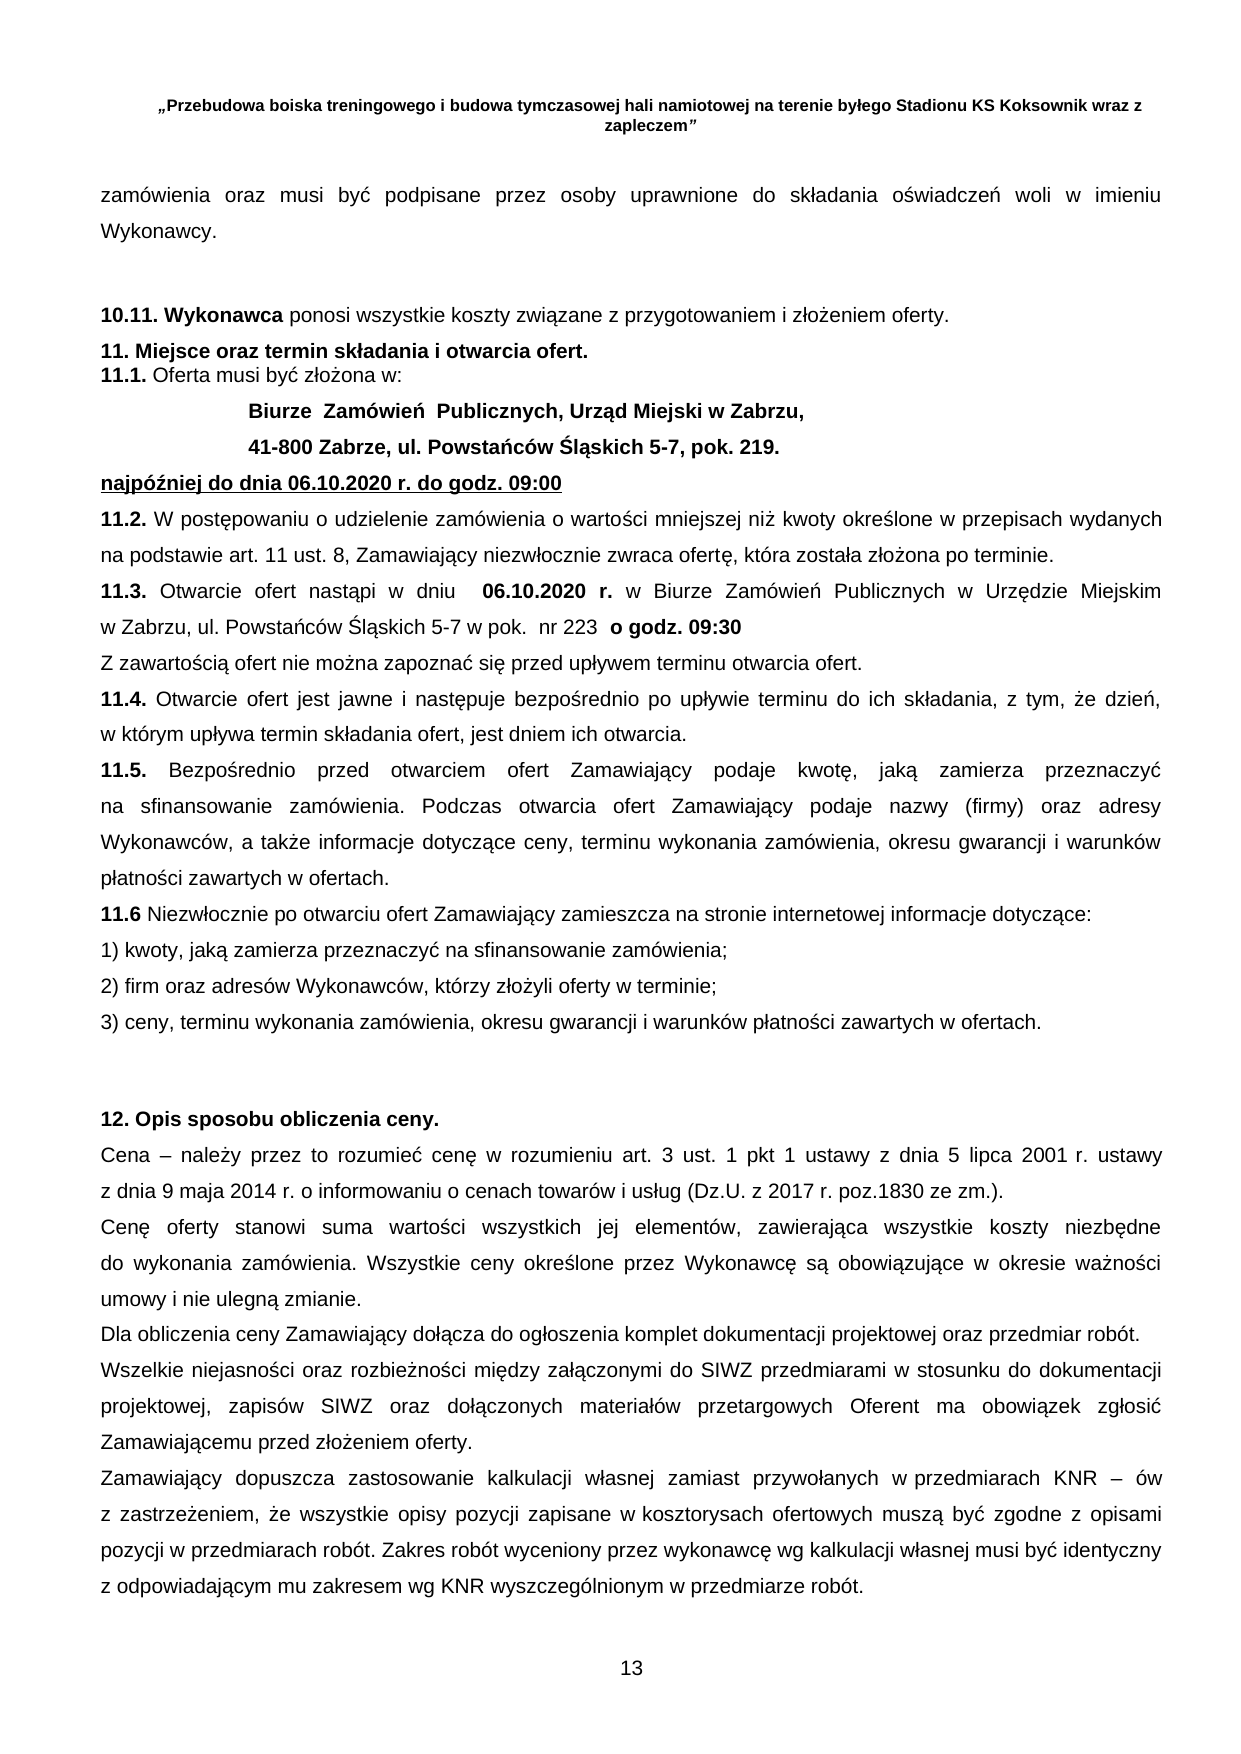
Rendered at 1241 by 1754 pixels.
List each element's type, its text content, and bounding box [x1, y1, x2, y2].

text 10.11. Wykonawca ponosi wszystkie koszty związane z przygotowaniem i złożeniem oferty. [100, 302, 1162, 326]
text Cena – należy przez to rozumieć cenę w rozumieniu art. 3 ust. 1 pkt 1 ustawy z dnia 5 lipca 2001 r. ustawy z dnia 9 maja 2014 r. o informowaniu o cenach towarów i usług (Dz.U. z 2017 r. poz.1830 ze zm.). [100, 1143, 1162, 1202]
text 41-800 Zabrze, ul. Powstańców Śląskich 5-7, pok. 219. [100, 435, 1162, 459]
text Dla obliczenia ceny Zamawiający dołącza do ogłoszenia komplet dokumentacji projektowej oraz przedmiar robót. [100, 1322, 1162, 1346]
text Cenę oferty stanowi suma wartości wszystkich jej elementów, zawierająca wszystkie koszty niezbędne do wykonania zamówienia. Wszystkie ceny określone przez Wykonawcę są obowiązujące w okresie ważności umowy i nie ulegną zmianie. [100, 1214, 1162, 1310]
text 12. Opis sposobu obliczenia ceny. [100, 1107, 1162, 1131]
text Zamawiający dopuszcza zastosowanie kalkulacji własnej zamiast przywołanych w przedmiarach KNR – ów z zastrzeżeniem, że wszystkie opisy pozycji zapisane w kosztorysach ofertowych muszą być zgodne z opisami pozycji w przedmiarach robót. Zakres robót wyceniony przez wykonawcę wg kalkulacji własnej musi być identyczny z odpowiadającym mu zakresem wg KNR wyszczególnionym w przedmiarze robót. [100, 1466, 1162, 1598]
text zamówienia oraz musi być podpisane przez osoby uprawnione do składania oświadczeń woli w imieniu Wykonawcy. [100, 183, 1162, 243]
text Z zawartością ofert nie można zapoznać się przed upływem terminu otwarcia ofert. [100, 650, 1162, 674]
text Wszelkie niejasności oraz rozbieżności między załączonymi do SIWZ przedmiarami w stosunku do dokumentacji projektowej, zapisów SIWZ oraz dołączonych materiałów przetargowych Oferent ma obowiązek zgłosić Zamawiającemu przed złożeniem oferty. [100, 1358, 1162, 1454]
text 11.1. Oferta musi być złożona w: [100, 363, 1162, 387]
text 2) firm oraz adresów Wykonawców, którzy złożyli oferty w terminie; [100, 974, 1162, 998]
text Biurze Zamówień Publicznych, Urząd Miejski w Zabrzu, [100, 399, 1162, 423]
text 11.4. Otwarcie ofert jest jawne i następuje bezpośrednio po upływie terminu do ich składania, z tym, że dzień, w którym upływa termin składania ofert, jest dniem ich otwarcia. [100, 686, 1162, 746]
text 3) ceny, terminu wykonania zamówienia, okresu gwarancji i warunków płatności zawartych w ofertach. [100, 1010, 1162, 1034]
text 11.6 Niezwłocznie po otwarciu ofert Zamawiający zamieszcza na stronie internetowej informacje dotyczące: [100, 902, 1162, 926]
text najpóźniej do dnia 06.10.2020 r. do godz. 09:00 [100, 471, 1162, 495]
text 1) kwoty, jaką zamierza przeznaczyć na sfinansowanie zamówienia; [100, 938, 1162, 962]
text 11.5. Bezpośrednio przed otwarciem ofert Zamawiający podaje kwotę, jaką zamierza przeznaczyć na sfinansowanie zamówienia. Podczas otwarcia ofert Zamawiający podaje nazwy (firmy) oraz adresy Wykonawców, a także informacje dotyczące ceny, terminu wykonania zamówienia, okresu gwarancji i warunków płatności zawartych w ofertach. [100, 758, 1162, 890]
text 11.2. W postępowaniu o udzielenie zamówienia o wartości mniejszej niż kwoty określone w przepisach wydanych na podstawie art. 11 ust. 8, Zamawiający niezwłocznie zwraca ofertę, która została złożona po terminie. [100, 507, 1162, 567]
text 11.3. Otwarcie ofert nastąpi w dniu 06.10.2020 r. w Biurze Zamówień Publicznych w Urzędzie Miejskim w Zabrzu, ul. Powstańców Śląskich 5-7 w pok. nr 223 o godz. 09:30 [100, 578, 1162, 638]
text 11. Miejsce oraz termin składania i otwarcia ofert. [100, 339, 1162, 363]
